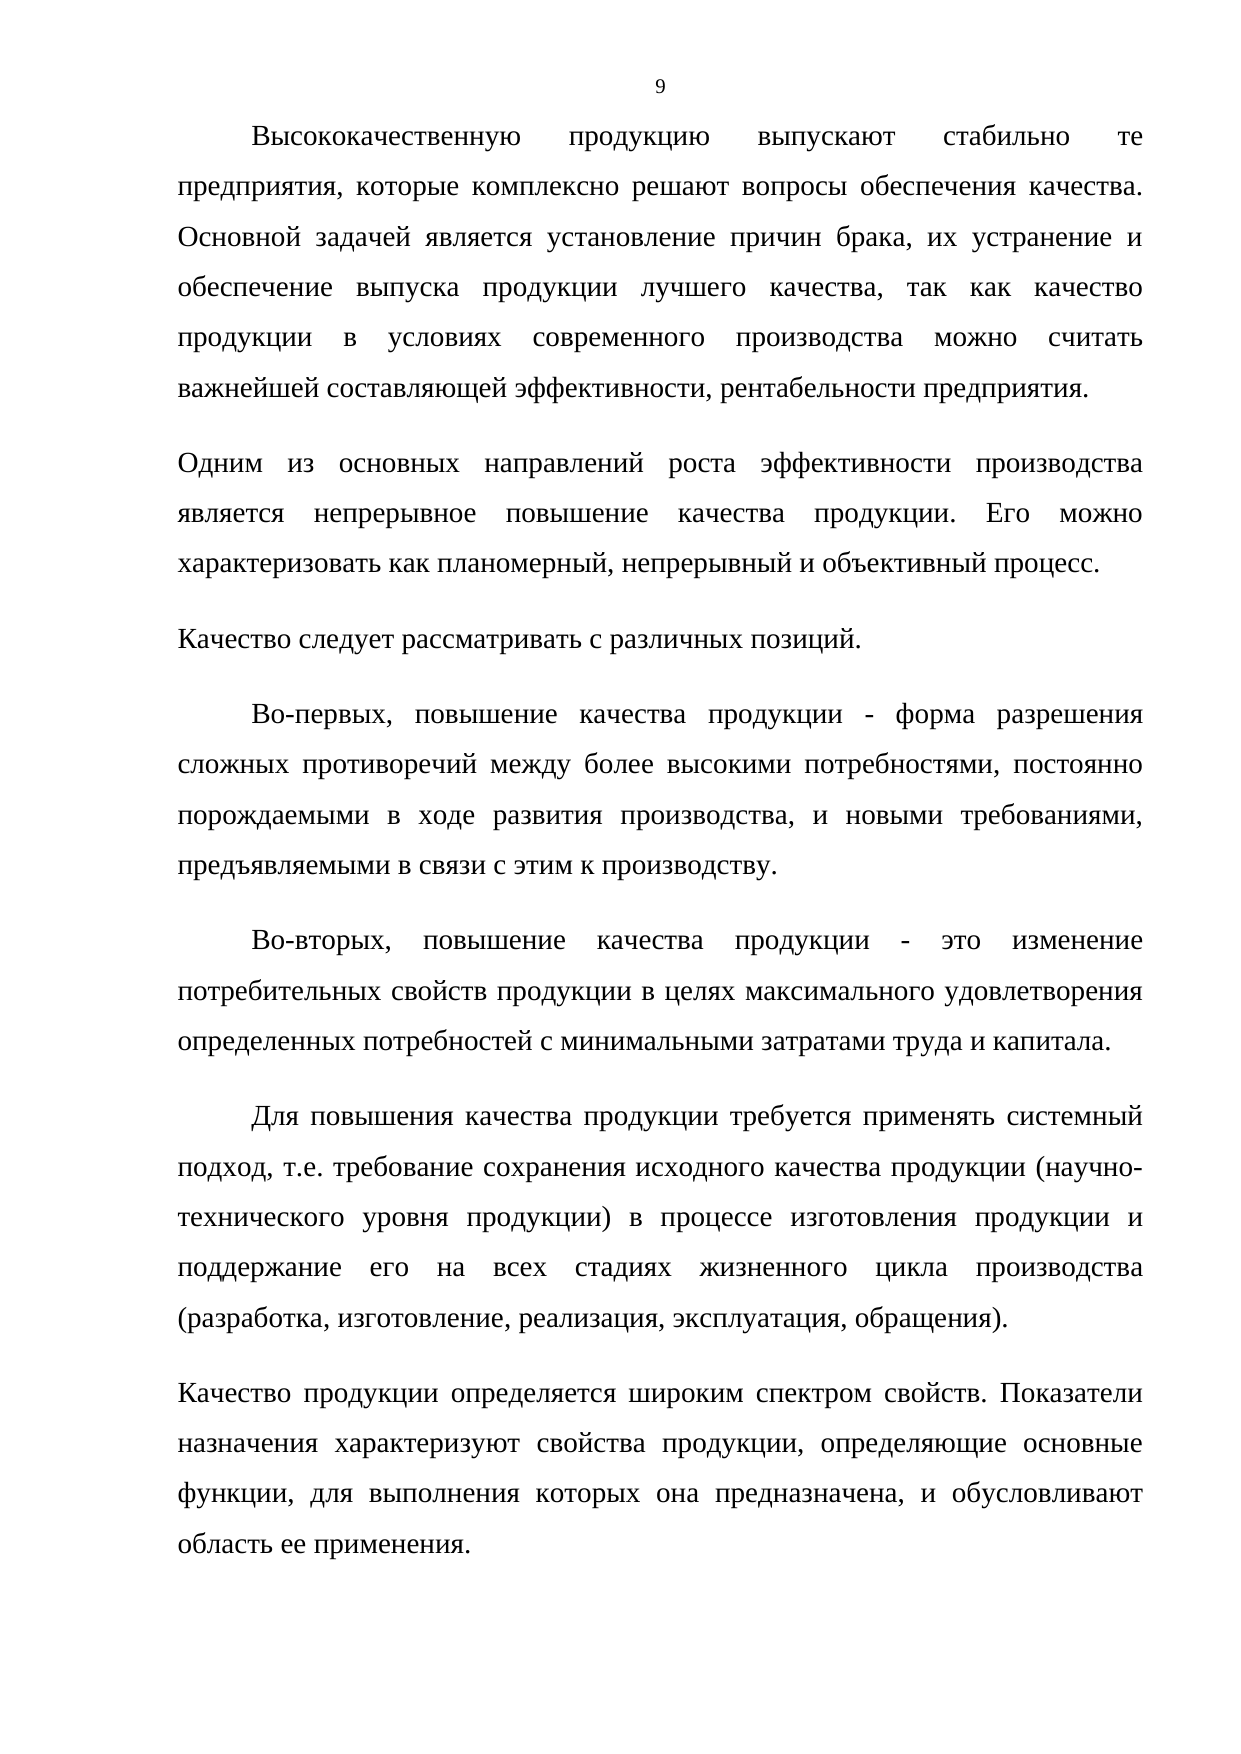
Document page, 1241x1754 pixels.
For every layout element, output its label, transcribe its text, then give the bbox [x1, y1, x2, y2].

text Во-вторых, повышение качества продукции - это изменение потребительных свойств продукции в целях максимального удовлетворения определенных потребностей с минимальными затратами труда и капитала. [177, 922, 1144, 1057]
text Во-первых, повышение качества продукции - форма разрешения сложных противоречий между более высокими потребностями, постоянно порождаемыми в ходе развития производства, и новыми требованиями, предъявляемыми в связи с этим к производству. [177, 696, 1144, 881]
text Качество следует рассматривать с различных позиций. [177, 621, 1144, 654]
text Качество продукции определяется широким спектром свойств. Показатели назначения характеризуют свойства продукции, определяющие основные функции, для выполнения которых она предназначена, и обусловливают область ее применения. [177, 1375, 1144, 1559]
text Для повышения качества продукции требуется применять системный подход, т.е. требование сохранения исходного качества продукции (научно-технического уровня продукции) в процессе изготовления продукции и поддержание его на всех стадиях жизненного цикла производства (разработка, изготовление, реализация, эксплуатация, обращения). [177, 1098, 1144, 1333]
text Одним из основных направлений роста эффективности производства является непрерывное повышение качества продукции. Его можно характеризовать как планомерный, непрерывный и объективный процесс. [177, 445, 1144, 579]
text Высококачественную продукцию выпускают стабильно те предприятия, которые комплексно решают вопросы обеспечения качества. Основной задачей является установление причин брака, их устранение и обеспечение выпуска продукции лучшего качества, так как качество продукции в условиях современного производства можно считать важнейшей составляющей эффективности, рентабельности предприятия. [177, 118, 1144, 403]
